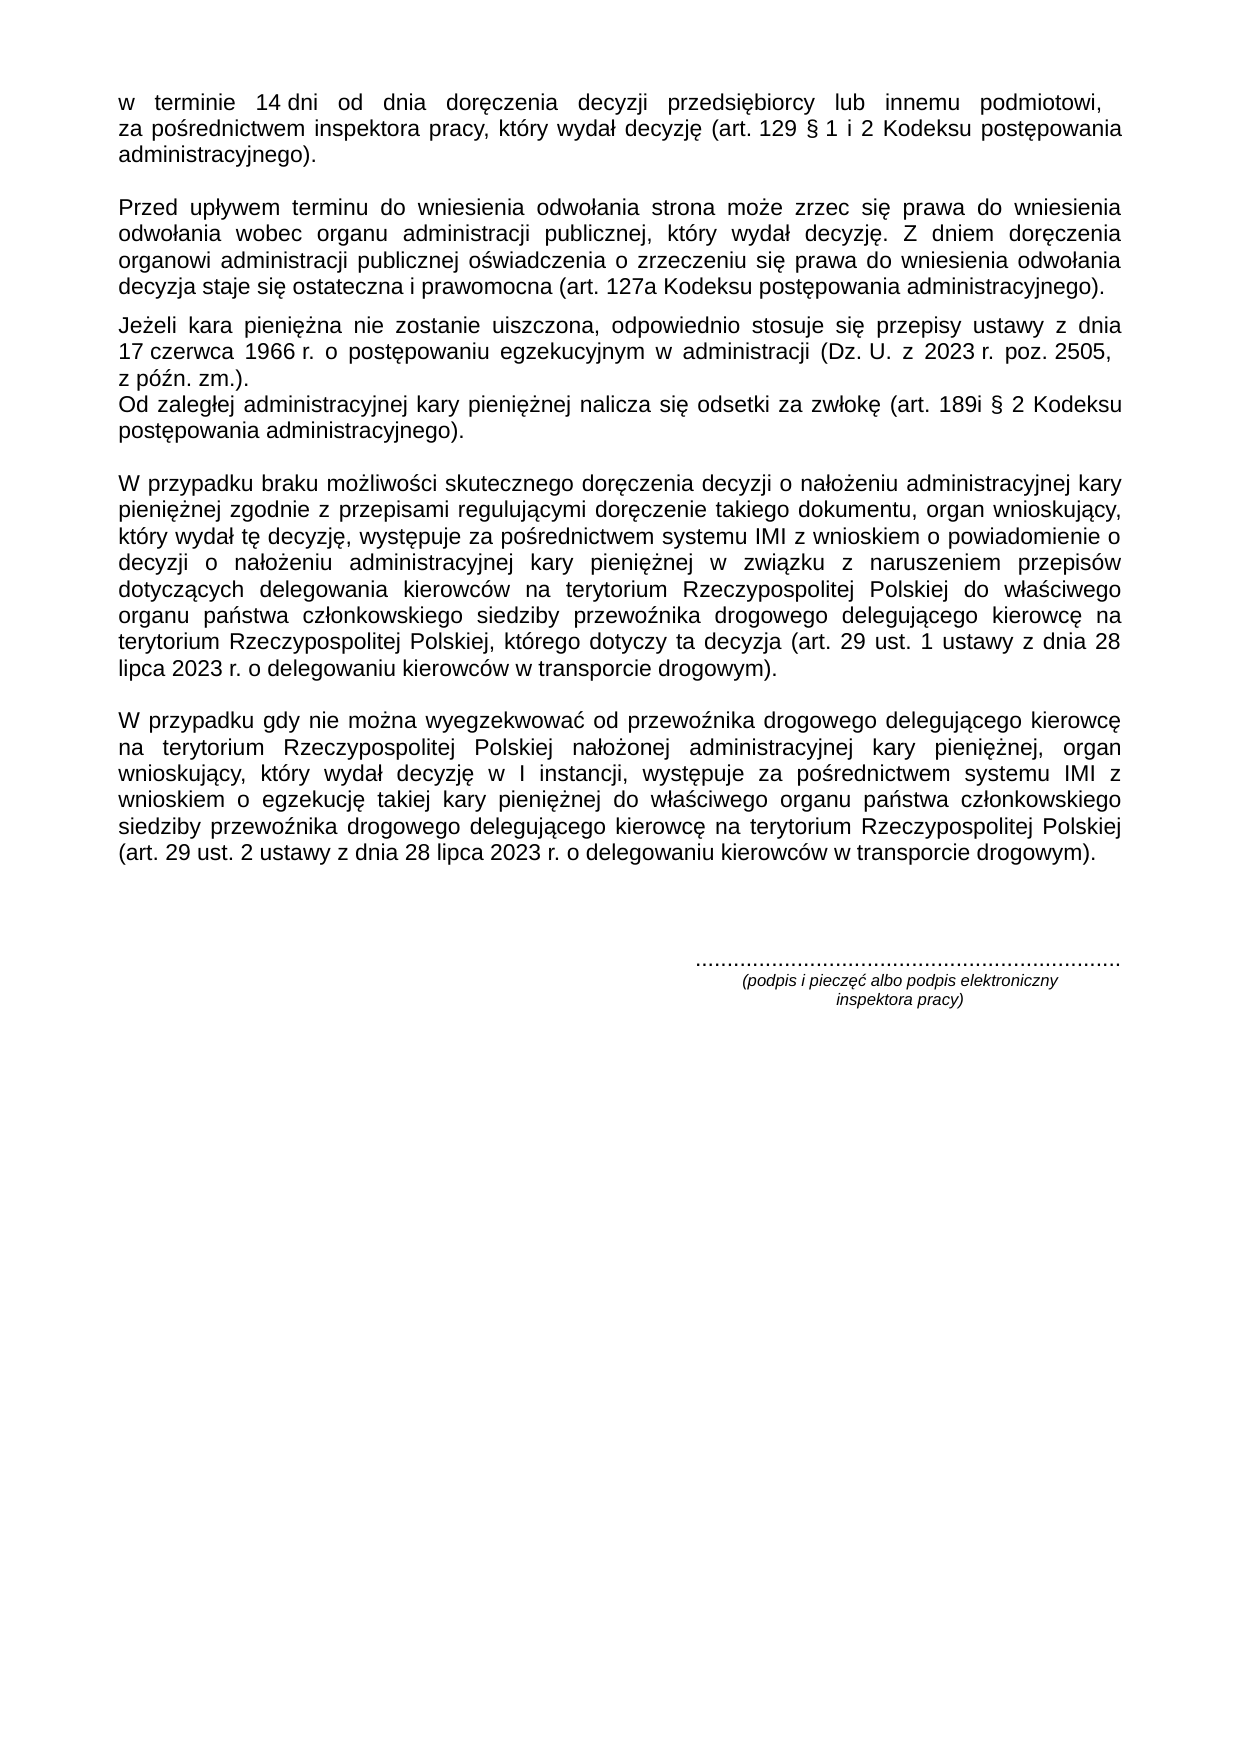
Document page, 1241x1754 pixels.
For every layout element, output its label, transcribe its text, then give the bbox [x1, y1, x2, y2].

text (podpis i pieczęć albo podpis elektroniczny inspektora pracy) [679, 971, 1122, 1009]
text Od zaległej administracyjnej kary pieniężnej nalicza się odsetki za zwłokę (art. 189i § 2 Kodeksu postępowania administracyjnego). [118, 391, 1122, 444]
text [118, 89, 1122, 168]
text Jeżeli kara pieniężna nie zostanie uiszczona, odpowiednio stosuje się przepisy ustawy z dnia 17 czerwca 1966 r. o postępowaniu egzekucyjnym w administracji (Dz. U. z 2023 r. poz. 2505, z późn. zm.). [118, 312, 1122, 391]
text Przed upływem terminu do wniesienia odwołania strona może zrzec się prawa do wniesienia odwołania wobec organu administracji publicznej, który wydał decyzję. Z dniem doręczenia organowi administracji publicznej oświadczenia o zrzeczeniu się prawa do wniesienia odwołania decyzja staje się ostateczna i prawomocna (art. 127a Kodeksu postępowania administracyjnego). [118, 194, 1122, 299]
text ................................................................... [694, 944, 1122, 971]
text W przypadku braku możliwości skutecznego doręczenia decyzji o nałożeniu administracyjnej kary pieniężnej zgodnie z przepisami regulującymi doręczenie takiego dokumentu, organ wnioskujący, który wydał tę decyzję, występuje za pośrednictwem systemu IMI z wnioskiem o powiadomienie o decyzji o nałożeniu administracyjnej kary pieniężnej w związku z naruszeniem przepisów dotyczących delegowania kierowców na terytorium Rzeczypospolitej Polskiej do właściwego organu państwa członkowskiego siedziby przewoźnika drogowego delegującego kierowcę na terytorium Rzeczypospolitej Polskiej, którego dotyczy ta decyzja (art. 29 ust. 1 ustawy z dnia 28 lipca 2023 r. o delegowaniu kierowców w transporcie drogowym). [118, 470, 1122, 681]
text W przypadku gdy nie można wyegzekwować od przewoźnika drogowego delegującego kierowcę na terytorium Rzeczypospolitej Polskiej nałożonej administracyjnej kary pieniężnej, organ wnioskujący, który wydał decyzję w I instancji, występuje za pośrednictwem systemu IMI z wnioskiem o egzekucję takiej kary pieniężnej do właściwego organu państwa członkowskiego siedziby przewoźnika drogowego delegującego kierowcę na terytorium Rzeczypospolitej Polskiej (art. 29 ust. 2 ustawy z dnia 28 lipca 2023 r. o delegowaniu kierowców w transporcie drogowym). [118, 707, 1122, 865]
